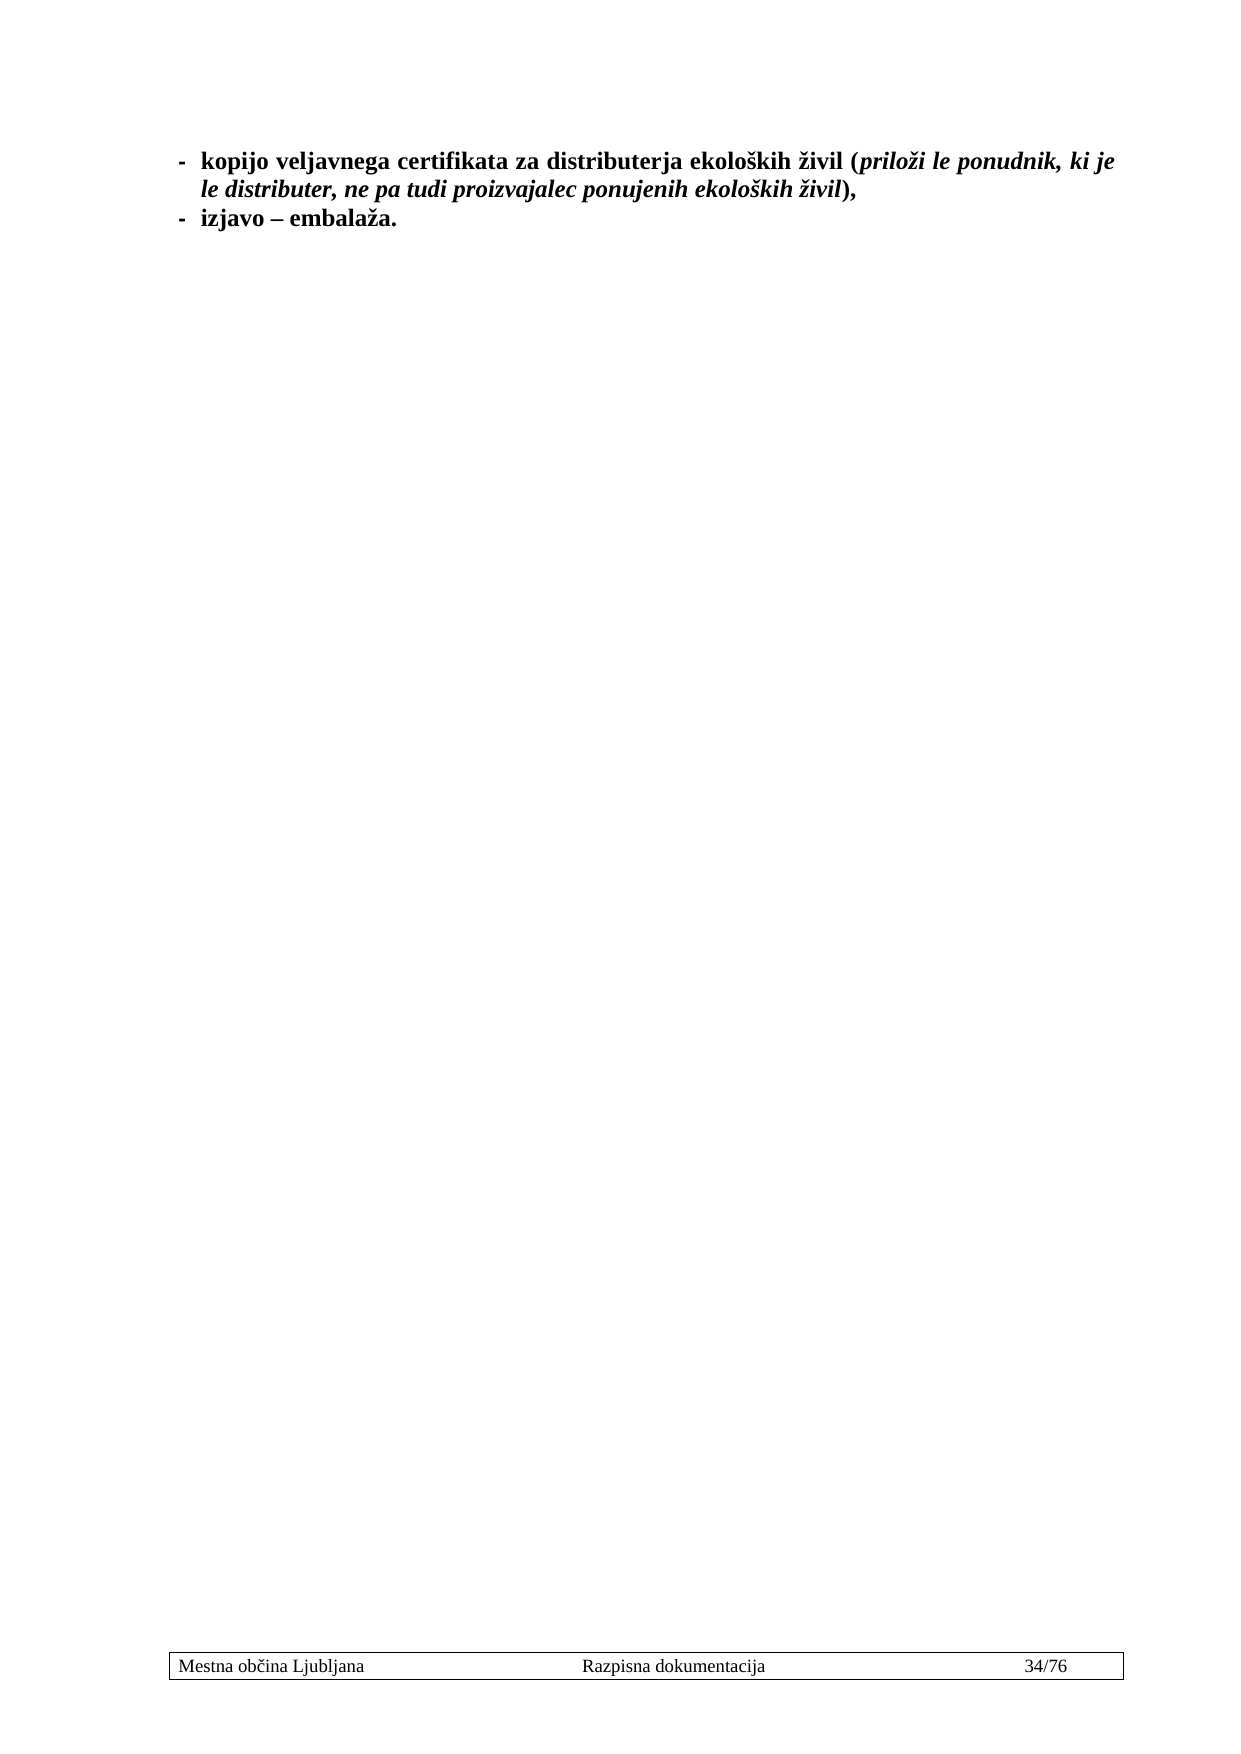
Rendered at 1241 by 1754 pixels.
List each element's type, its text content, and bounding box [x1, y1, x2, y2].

list kopijo veljavnega certifikata za distributerja ekoloških živil (priloži le ponudnik, ki je le distributer, ne pa tudi proizvajalec ponujenih ekoloških živil), [178, 146, 1115, 203]
list izjavo – embalaža. [178, 203, 1115, 232]
